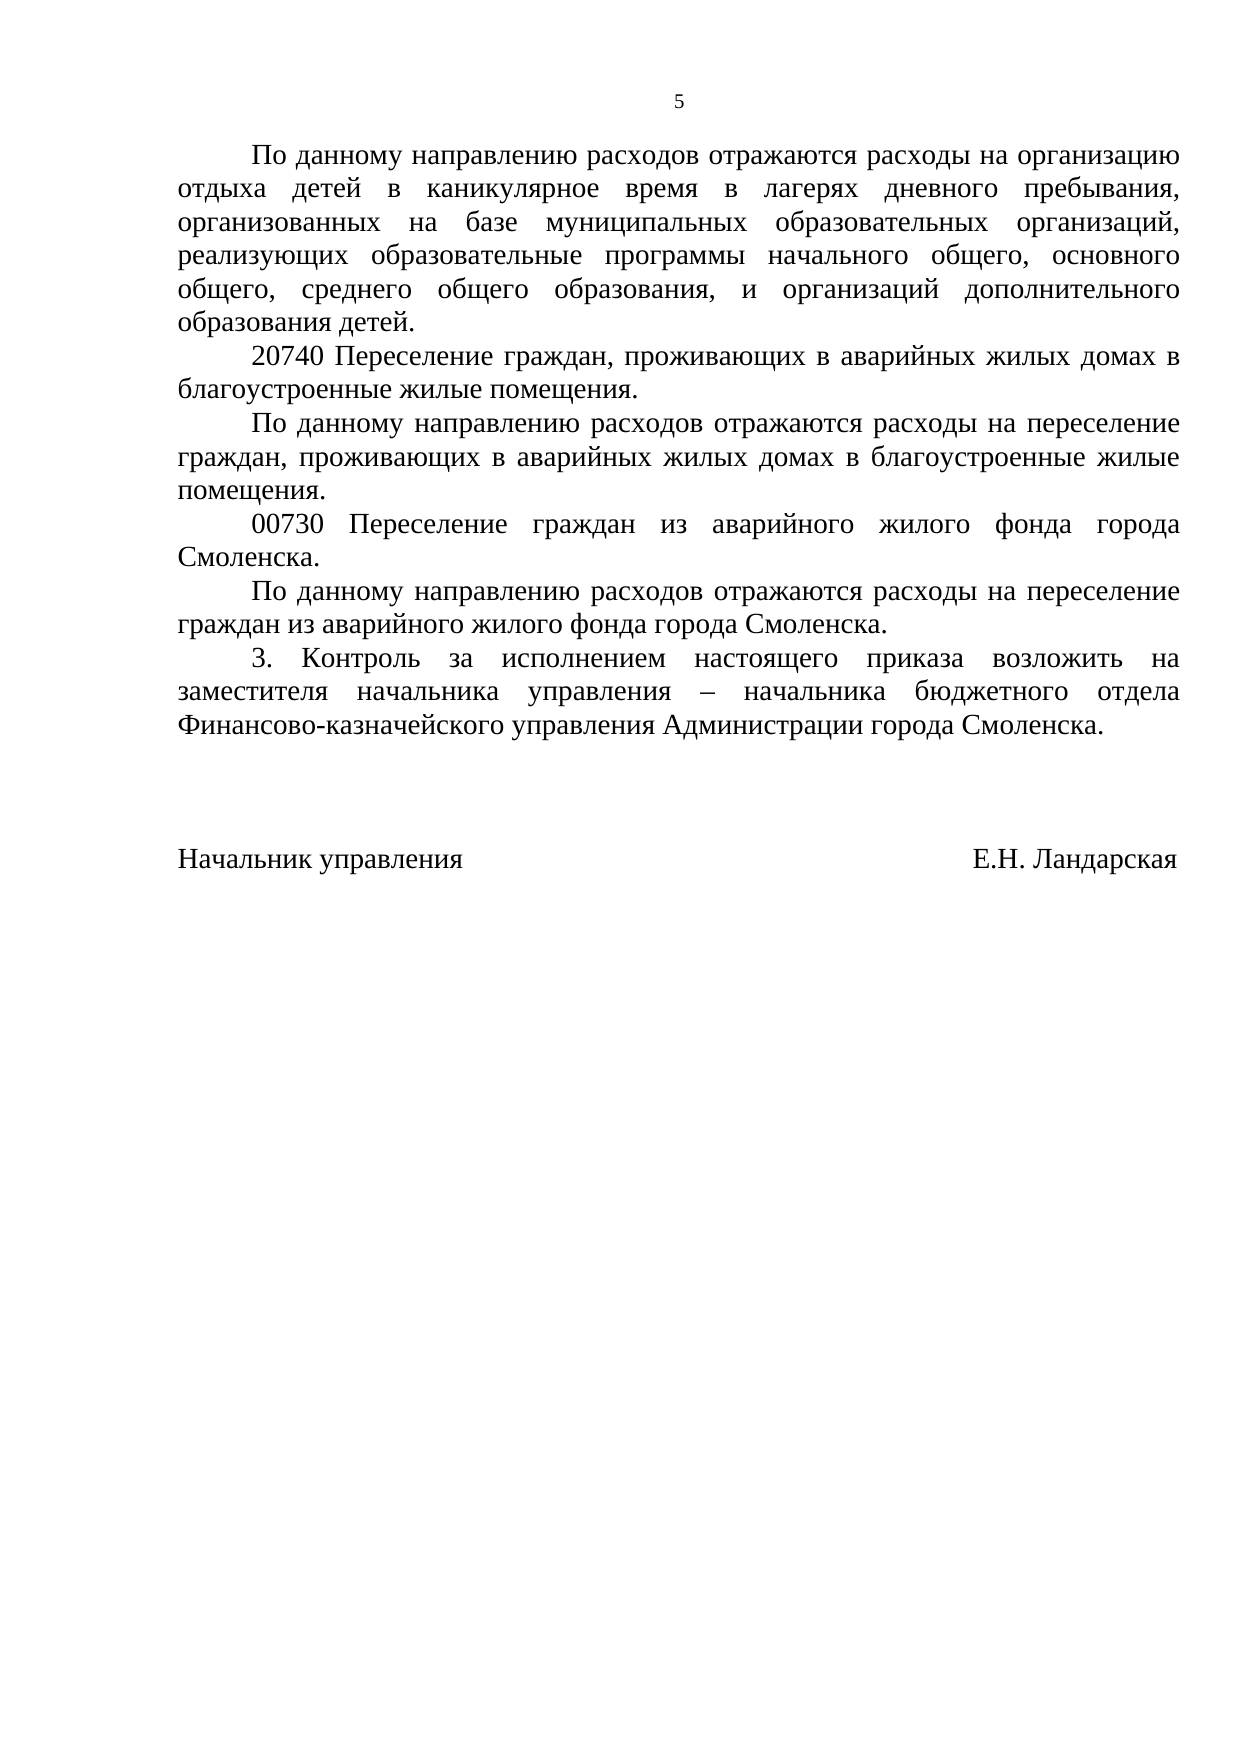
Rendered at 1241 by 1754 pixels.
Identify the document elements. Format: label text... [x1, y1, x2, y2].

text По данному направлению расходов отражаются расходы на организацию отдыха детей в каникулярное время в лагерях дневного пребывания, организованных на базе муниципальных образовательных организаций, реализующих образовательные программы начального общего, основного общего, среднего общего образования, и организаций дополнительного образования детей. [177, 137, 1181, 338]
text Начальник управления Е.Н. Ландарская [177, 841, 1181, 875]
text 3. Контроль за исполнением настоящего приказа возложить на заместителя начальника управления – начальника бюджетного отдела Финансово-казначейского управления Администрации города Смоленска. [177, 640, 1181, 741]
text 00730 Переселение граждан из аварийного жилого фонда города Смоленска. [177, 506, 1181, 573]
text По данному направлению расходов отражаются расходы на переселение граждан из аварийного жилого фонда города Смоленска. [177, 573, 1181, 640]
text По данному направлению расходов отражаются расходы на переселение граждан, проживающих в аварийных жилых домах в благоустроенные жилые помещения. [177, 405, 1181, 506]
text 20740 Переселение граждан, проживающих в аварийных жилых домах в благоустроенные жилые помещения. [177, 338, 1181, 405]
